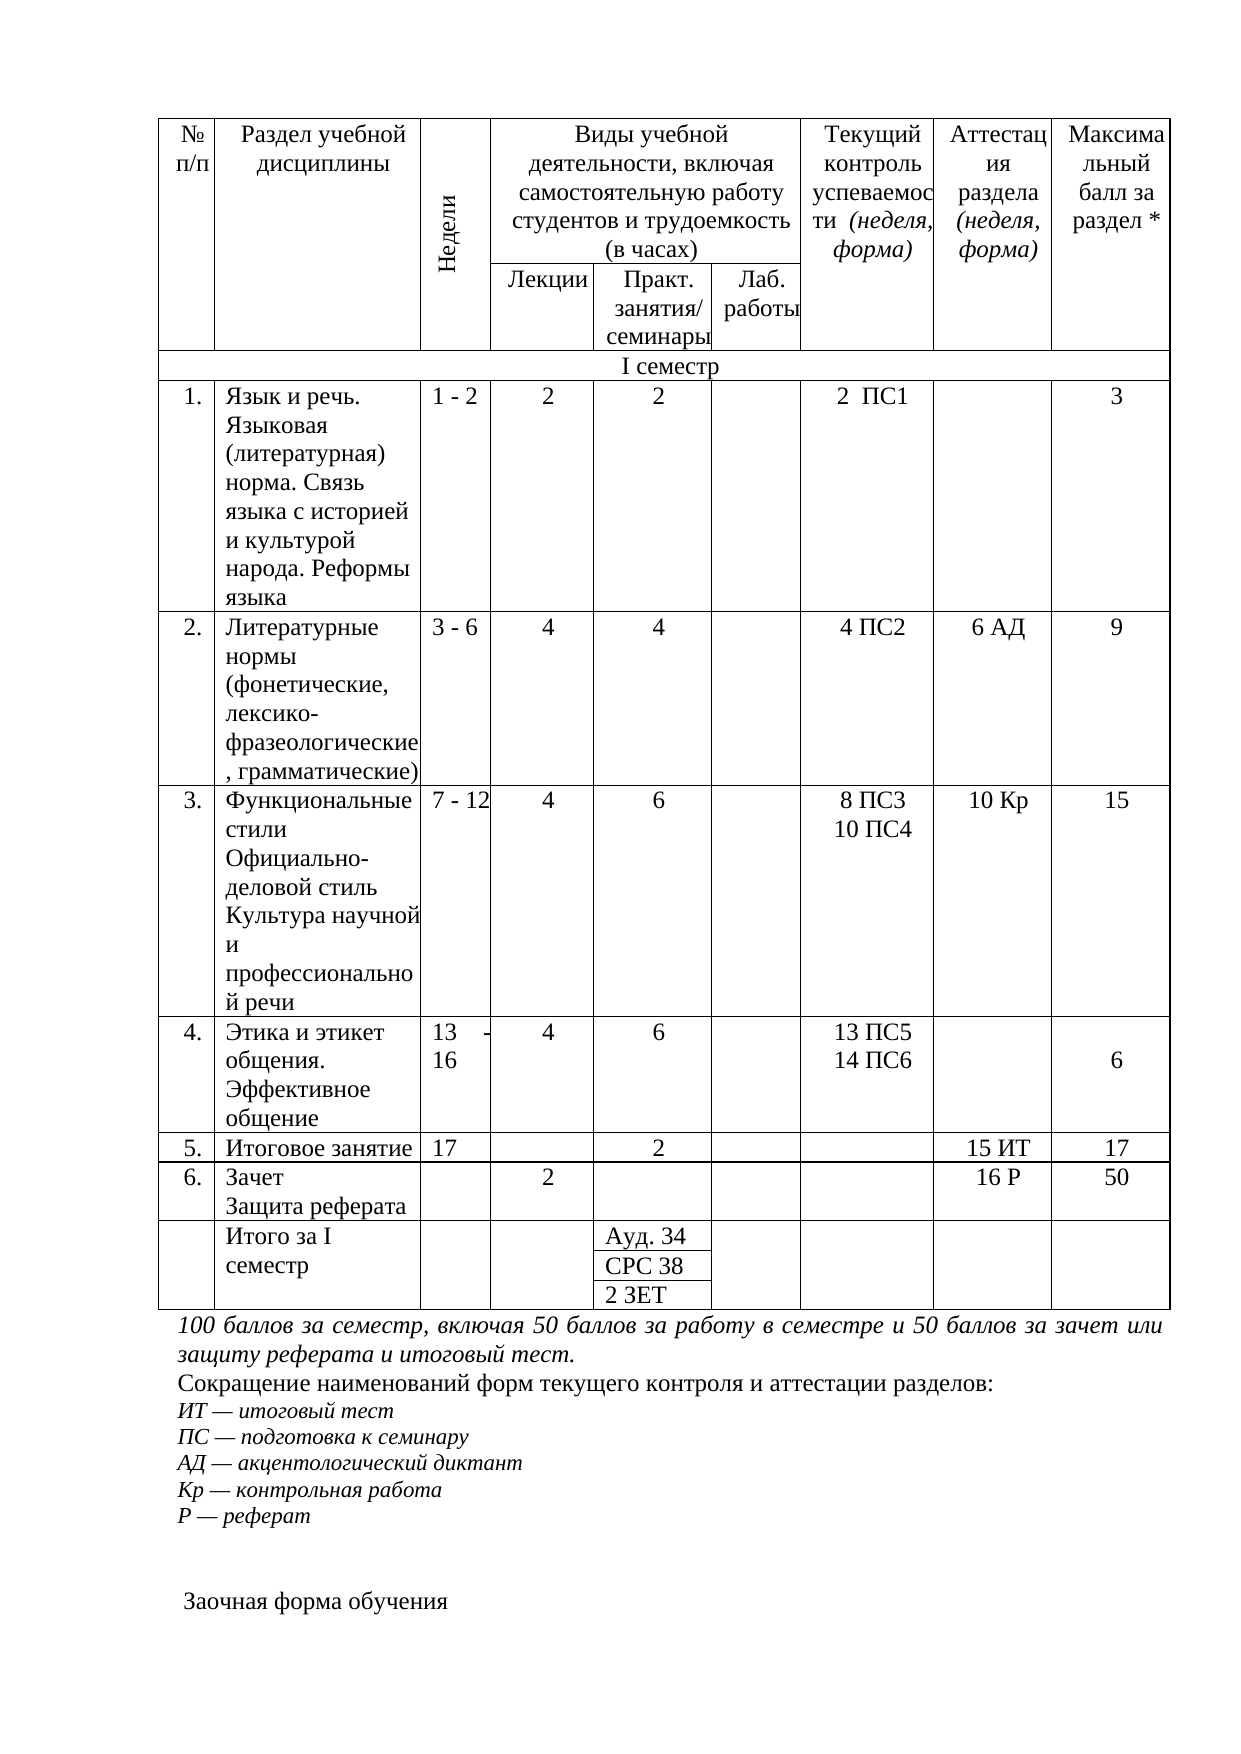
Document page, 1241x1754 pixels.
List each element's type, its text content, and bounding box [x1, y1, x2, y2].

table_cell 2 [491, 381, 593, 611]
table_cell [934, 381, 1051, 611]
table_cell 16 Р [934, 1163, 1051, 1220]
table_cell 6 [1052, 1017, 1169, 1132]
table_cell Итого за I семестр [215, 1221, 420, 1309]
table_cell 3 - 6 [421, 612, 490, 784]
table_cell [421, 1221, 490, 1309]
table_cell 17 [1052, 1133, 1169, 1161]
table_cell [801, 1133, 933, 1161]
table_cell 6 [594, 1017, 711, 1132]
text ПС — подготовка к семинару [177, 1423, 1146, 1449]
table_cell 2 [491, 1163, 593, 1220]
table_cell [421, 1163, 490, 1220]
table_header Недели [421, 119, 490, 350]
table_cell 1 - 2 [421, 381, 490, 611]
table_cell 3 [1052, 381, 1169, 611]
table_cell 4. [159, 1017, 214, 1132]
table_cell 4 [491, 786, 593, 1016]
table_cell [1052, 1221, 1169, 1309]
table_cell [159, 1221, 214, 1309]
table_cell 2 [594, 381, 711, 611]
table_cell 6 [594, 786, 711, 1016]
table_cell Лаб. работы [712, 264, 800, 350]
text АД — акцентологический диктант [177, 1449, 1146, 1476]
table_cell [712, 1163, 800, 1220]
table_header Аттестация раздела (неделя, форма) [934, 119, 1051, 350]
table_cell [801, 1163, 933, 1220]
table_cell [491, 1221, 593, 1309]
table_cell [934, 1017, 1051, 1132]
table_cell 1. [159, 381, 214, 611]
text Кр — контрольная работа [177, 1476, 1146, 1502]
table_header № п/п [159, 119, 214, 350]
table_cell 50 [1052, 1163, 1169, 1220]
table_cell Зачет Защита реферата [215, 1163, 420, 1220]
table_cell 9 [1052, 612, 1169, 784]
table_cell 7 - 12 [421, 786, 490, 1016]
table_cell 10 Кр [934, 786, 1051, 1016]
table_cell [712, 1017, 800, 1132]
table_cell 2. [159, 612, 214, 784]
text Р — реферат [177, 1502, 1146, 1528]
table_cell 8 ПС3 10 ПС4 [801, 786, 933, 1016]
table_cell 3. [159, 786, 214, 1016]
table_cell [712, 1133, 800, 1161]
table_cell Практ. занятия/ семинары [594, 264, 711, 350]
table_header Текущий контроль успеваемости (неделя, форма) [801, 119, 933, 350]
table_cell 17 [421, 1133, 490, 1161]
table_cell [801, 1221, 933, 1309]
table_cell 2 [594, 1133, 711, 1161]
table_cell I семестр [159, 351, 1169, 380]
table_cell Функциональные стили Официально-деловой стиль Культура научной и профессиональной речи [215, 786, 420, 1016]
table_header Виды учебной деятельности, включая самостоятельную работу студентов и трудоемкость (в часах) [491, 119, 800, 263]
table_cell Итоговое занятие [215, 1133, 420, 1161]
table_cell 4 [491, 612, 593, 784]
table_cell 2 ЗЕТ [594, 1281, 711, 1309]
table_cell [712, 381, 800, 611]
table_cell Ауд. 34 [594, 1221, 711, 1250]
table_cell 4 [594, 612, 711, 784]
table_cell Этика и этикет общения. Эффективное общение [215, 1017, 420, 1132]
text Заочная форма обучения [183, 1586, 1152, 1615]
text Сокращение наименований форм текущего контроля и аттестации разделов: [177, 1368, 1163, 1397]
table_cell Лекции [491, 264, 593, 350]
table_cell 4 ПС2 [801, 612, 933, 784]
table_header Раздел учебной дисциплины [215, 119, 420, 350]
table_cell [934, 1221, 1051, 1309]
table_cell [712, 612, 800, 784]
table_cell [712, 786, 800, 1016]
table_cell СРС 38 [594, 1251, 711, 1279]
table_cell [491, 1133, 593, 1161]
table_cell 6. [159, 1163, 214, 1220]
table_header Максимальный балл за раздел * [1052, 119, 1169, 350]
table_cell 15 [1052, 786, 1169, 1016]
text ИТ — итоговый тест [177, 1397, 1146, 1423]
table_cell [712, 1221, 800, 1309]
table_cell 2 ПС1 [801, 381, 933, 611]
table_cell 6 АД [934, 612, 1051, 784]
table_cell 15 ИТ [934, 1133, 1051, 1161]
table_cell Язык и речь. Языковая (литературная) норма. Связь языка с историей и культурой народа. Реформы языка [215, 381, 420, 611]
table_cell 13 ПС5 14 ПС6 [801, 1017, 933, 1132]
table_cell 13 -16 [421, 1017, 490, 1132]
table_cell 5. [159, 1133, 214, 1161]
table_cell Литературные нормы (фонетические, лексико-фразеологические, грамматические) [215, 612, 420, 784]
table_cell [594, 1163, 711, 1220]
table_cell 4 [491, 1017, 593, 1132]
text 100 баллов за семестр, включая 50 баллов за работу в семестре и 50 баллов за зачет или защиту реферата и итоговый тест. [177, 1310, 1163, 1368]
